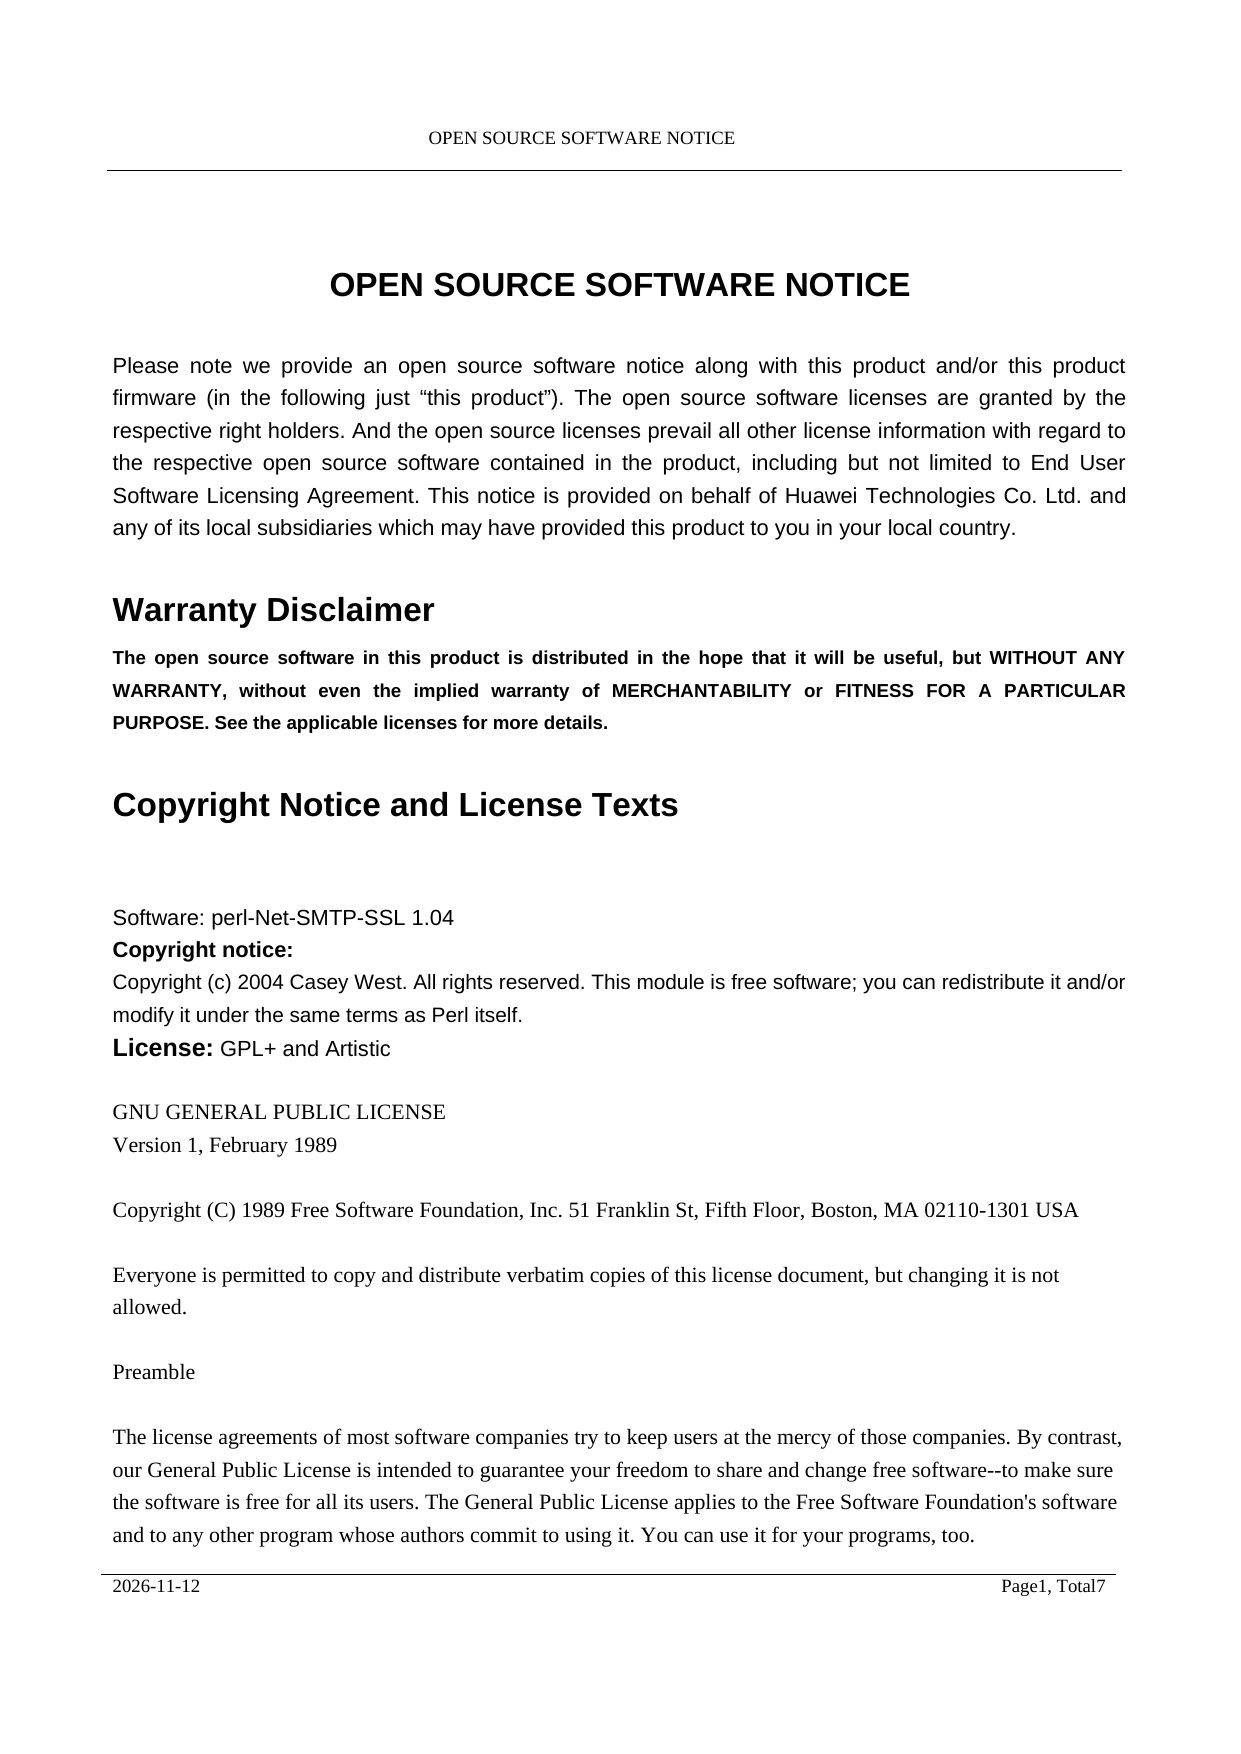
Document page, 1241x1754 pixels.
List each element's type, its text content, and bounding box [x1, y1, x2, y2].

text Copyright notice: [112, 933, 1128, 966]
text The open source software in this product is distributed in the hope that it will be useful, but WITHOUT ANY WARRANTY, without even the implied warranty of MERCHANTABILITY or FITNESS FOR A PARTICULAR PURPOSE. See the applicable licenses for more details. [112, 641, 1128, 739]
text OPEN SOURCE SOFTWARE NOTICE [112, 251, 1128, 316]
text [112, 1031, 1128, 1551]
text Copyright (c) 2004 Casey West. All rights reserved. This module is free software; you can redistribute it and/or modify it under the same terms as Perl itself. [112, 966, 1128, 1031]
text Software: perl-Net-SMTP-SSL 1.04 [112, 901, 1128, 933]
text Please note we provide an open source software notice along with this product and/or this product firmware (in the following just “this product”). The open source software licenses are granted by the respective right holders. And the open source licenses prevail all other license information with regard to the respective open source software contained in the product, including but not limited to End User Software Licensing Agreement. This notice is provided on behalf of Huawei Technologies Co. Ltd. and any of its local subsidiaries which may have provided this product to you in your local country. [112, 349, 1128, 544]
text Copyright Notice and License Texts [112, 771, 1128, 836]
text Warranty Disclaimer [112, 576, 1128, 641]
